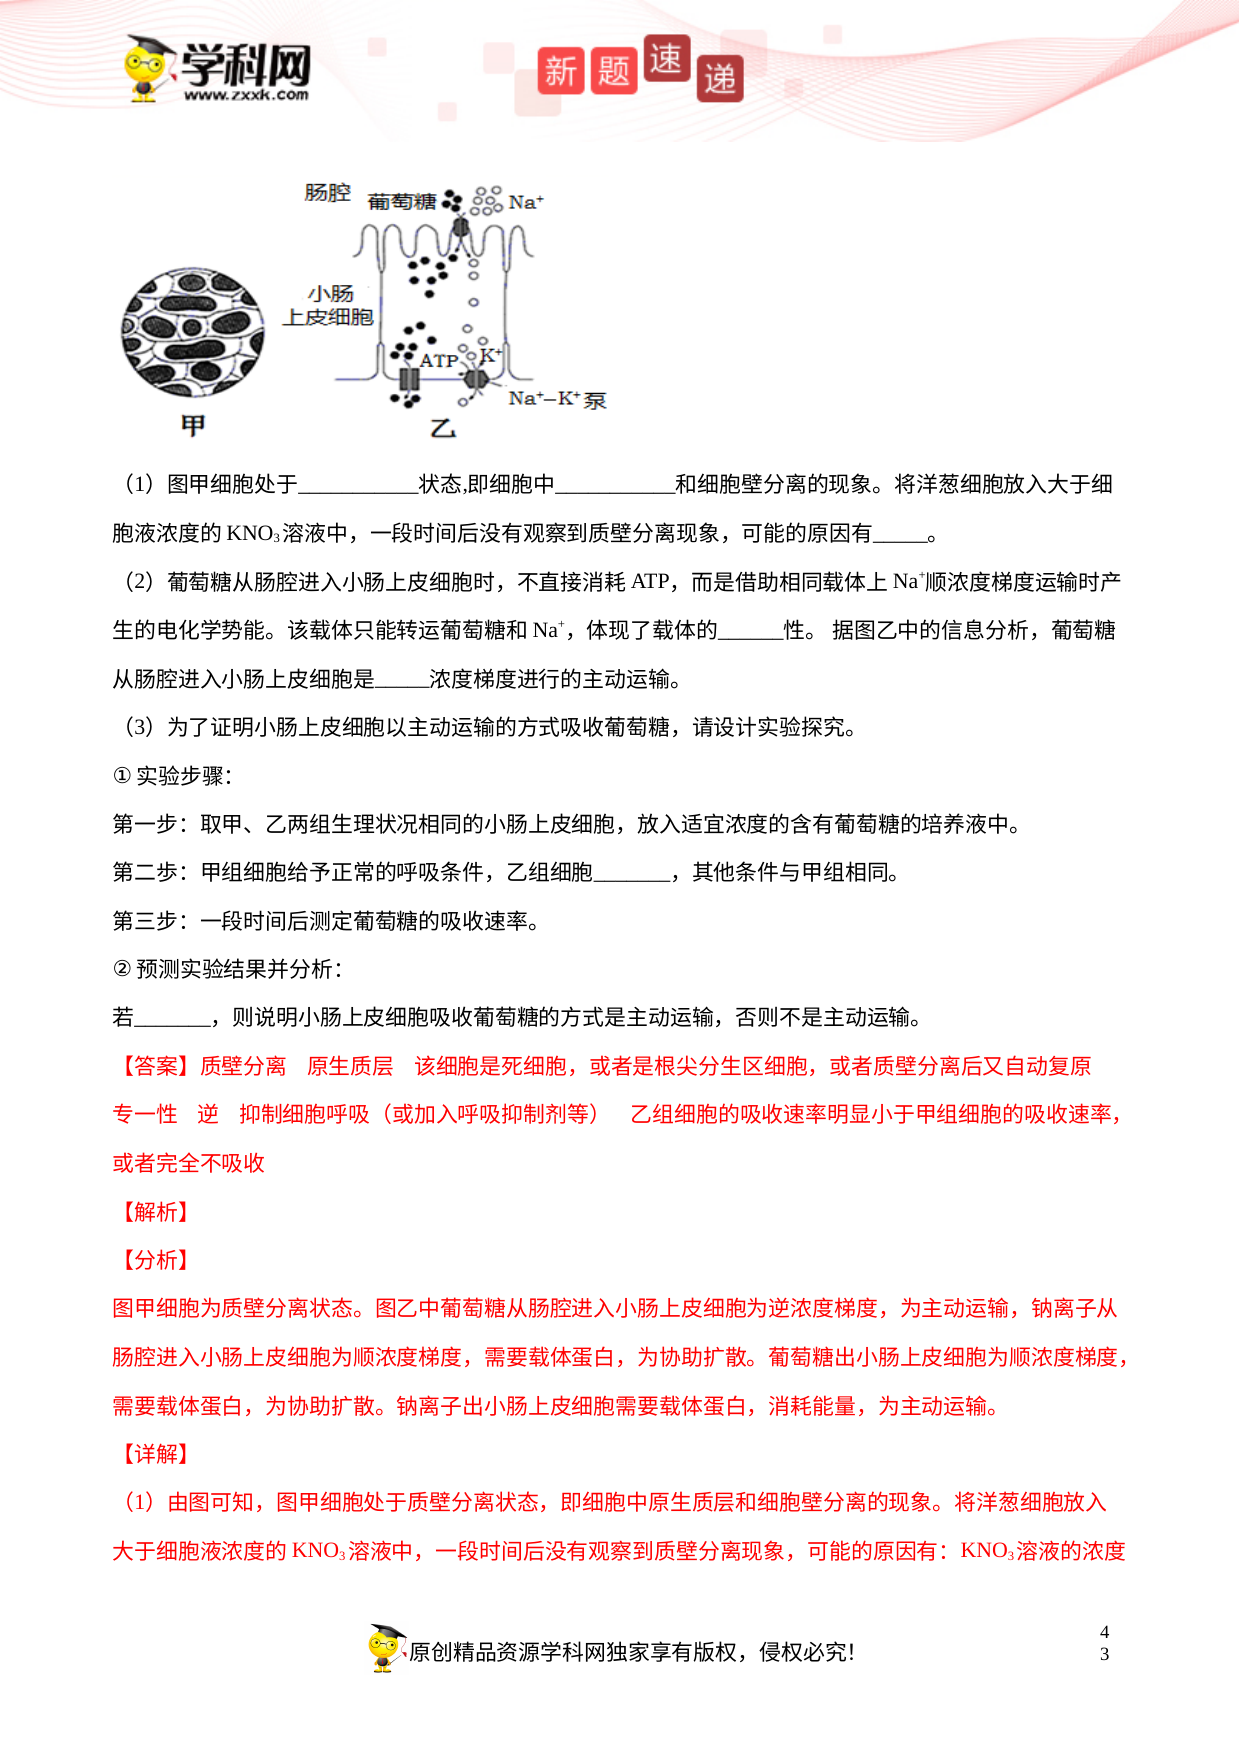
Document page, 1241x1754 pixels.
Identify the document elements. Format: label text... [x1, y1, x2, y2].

text ②预测实验结果并分析： [112, 952, 1128, 984]
text （3）为了证明小肠上皮细胞以主动运输的方式吸收葡萄糖，请设计实验探究。 [112, 710, 1128, 742]
text 【分析】 [112, 1242, 1128, 1275]
text 第一步：取甲、乙两组生理状况相同的小肠上皮细胞，放入适宜浓度的含有葡萄糖的培养液中。 [112, 807, 1128, 839]
text 【答案】质壁分离 原生质层 该细胞是死细胞，或者是根尖分生区细胞，或者质壁分离后又自动复原 专一性 逆 抑制细胞呼吸（或加入呼吸抑制剂等） 乙组细胞的吸收速率明显小于甲组细胞的吸收速率，或者完全不吸收 [112, 1048, 1128, 1178]
text （1）图甲细胞处于___________状态,即细胞中___________和细胞壁分离的现象。将洋葱细胞放入大于细胞液浓度的KNO3溶液中，一段时间后没有观察到质壁分离现象，可能的原因有_____。 [112, 467, 1128, 548]
text 【解析】 [112, 1194, 1128, 1227]
text 若_______，则说明小肠上皮细胞吸收葡萄糖的方式是主动运输，否则不是主动运输。 [112, 1000, 1128, 1032]
picture [363, 1621, 409, 1675]
text 【详解】 [112, 1437, 1128, 1469]
text 图甲细胞为质壁分离状态。图乙中葡萄糖从肠腔进入小肠上皮细胞为逆浓度梯度，为主动运输，钠离子从肠腔进入小肠上皮细胞为顺浓度梯度，需要载体蛋白，为协助扩散。葡萄糖出小肠上皮细胞为顺浓度梯度，需要载体蛋白，为协助扩散。钠离子出小肠上皮细胞需要载体蛋白，消耗能量，为主动运输。 [112, 1291, 1128, 1421]
text 第三步：一段时间后测定葡萄糖的吸收速率。 [112, 903, 1128, 936]
text （2）葡萄糖从肠腔进入小肠上皮细胞时，不直接消耗ATP，而是借助相同载体上Na+顺浓度梯度运输时产生的电化学势能。该载体只能转运葡萄糖和Na+，体现了载体的______性。 据图乙中的信息分析，葡萄糖从肠腔进入小肠上皮细胞是_____浓度梯度进行的主动运输。 [112, 564, 1128, 694]
picture [0, 0, 1239, 142]
picture [112, 175, 609, 441]
text 第二歩：甲组细胞给予正常的呼吸条件，乙组细胞_______，其他条件与甲组相同。 [112, 855, 1128, 887]
text ①实验步骤： [112, 758, 1128, 791]
